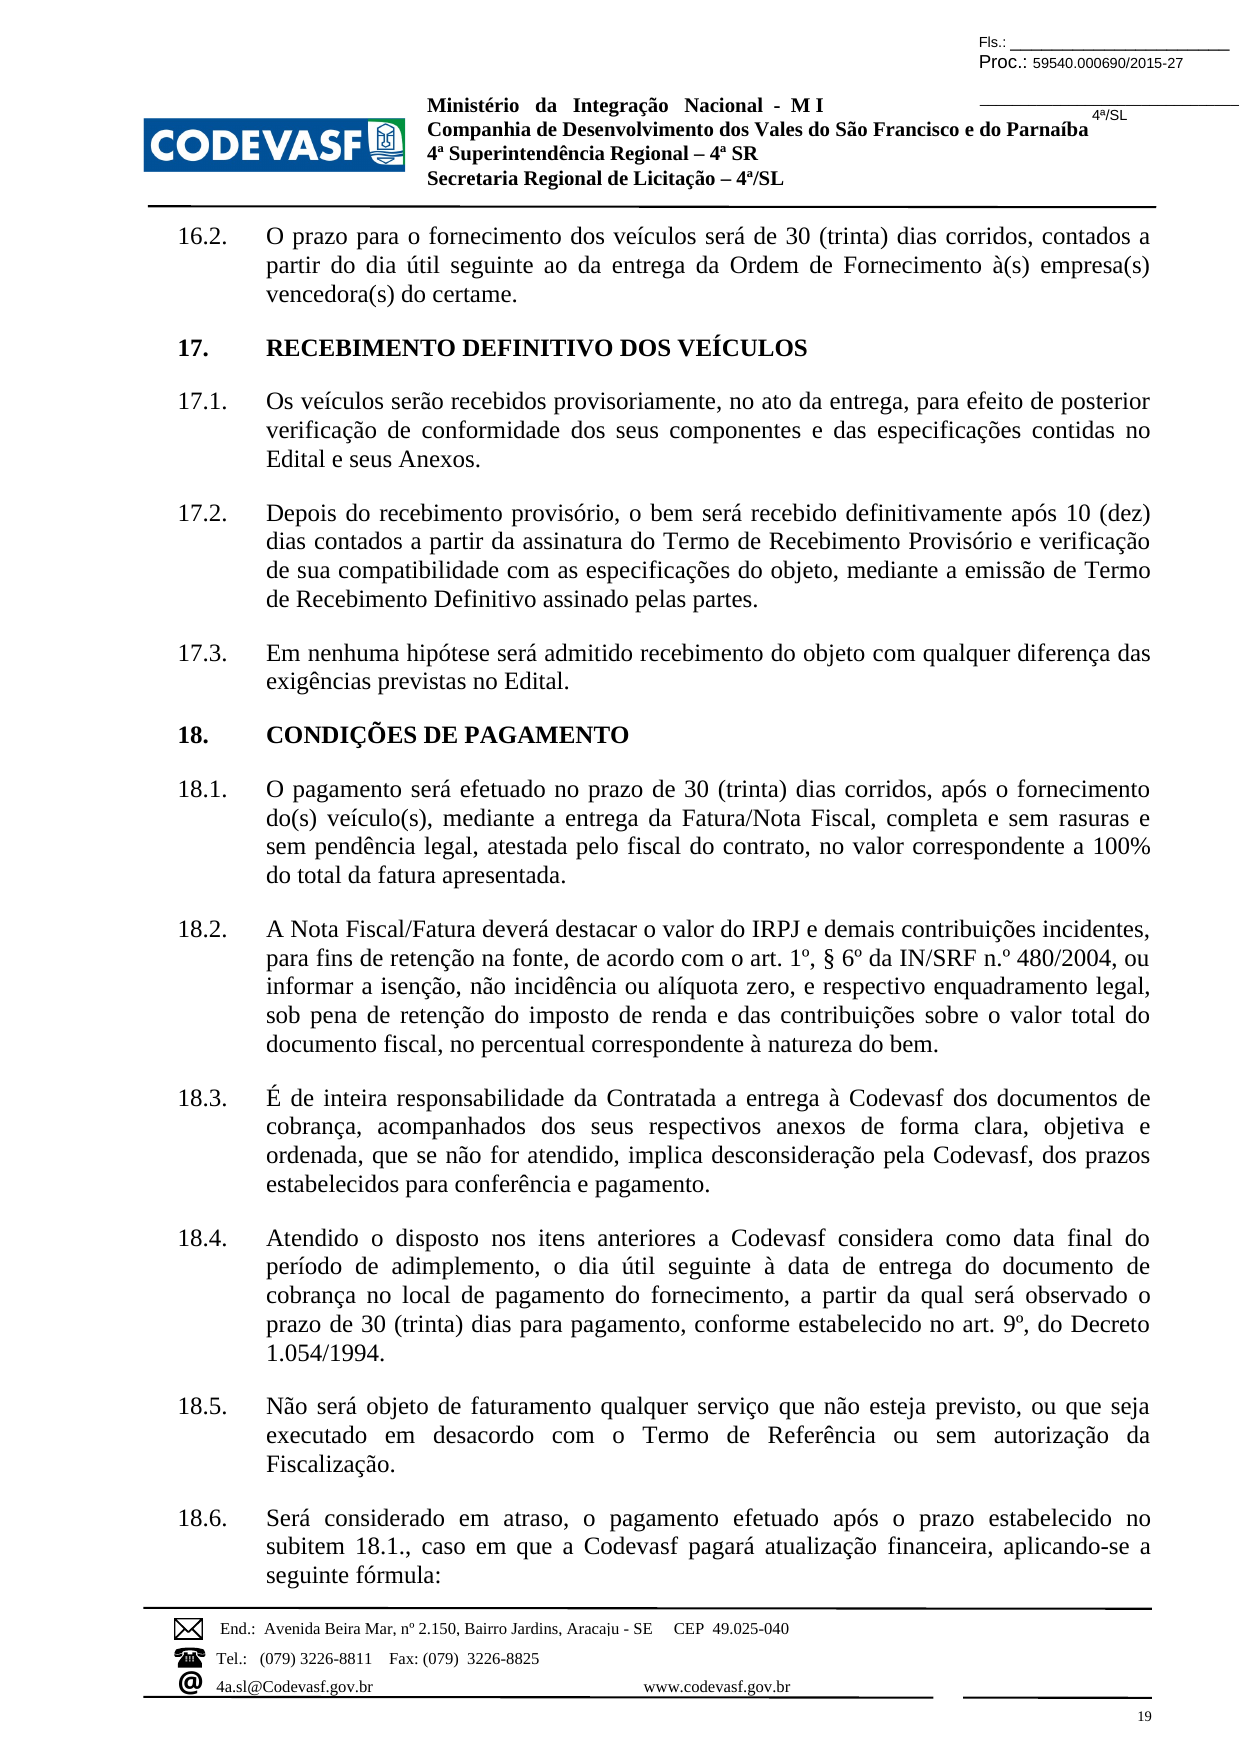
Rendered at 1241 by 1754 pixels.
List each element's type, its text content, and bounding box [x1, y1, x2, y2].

text 17.3. Em nenhuma hipótese será admitido recebimento do objeto com qualquer diferença das exigências previstas no Edital. [177, 638, 1152, 695]
text 18.3. É de inteira responsabilidade da Contratada a entrega à Codevasf dos documentos de cobrança, acompanhados dos seus respectivos anexos de forma clara, objetiva e ordenada, que se não for atendido, implica desconsideração pela Codevasf, dos prazos estabelecidos para conferência e pagamento. [177, 1083, 1152, 1198]
text 17.1. Os veículos serão recebidos provisoriamente, no ato da entrega, para efeito de posterior verificação de conformidade dos seus componentes e das especificações contidas no Edital e seus Anexos. [177, 386, 1152, 473]
text 18.2. A Nota Fiscal/Fatura deverá destacar o valor do IRPJ e demais contribuições incidentes, para fins de retenção na fonte, de acordo com o art. 1º, § 6º da IN/SRF n.º 480/2004, ou informar a isenção, não incidência ou alíquota zero, e respectivo enquadramento legal, sob pena de retenção do imposto de renda e das contribuições sobre o valor total do documento fiscal, no percentual correspondente à natureza do bem. [177, 914, 1152, 1058]
text 18.1. O pagamento será efetuado no prazo de 30 (trinta) dias corridos, após o fornecimento do(s) veículo(s), mediante a entrega da Fatura/Nota Fiscal, completa e sem rasuras e sem pendência legal, atestada pelo fiscal do contrato, no valor correspondente a 100% do total da fatura apresentada. [177, 774, 1152, 889]
text 18. CONDIÇÕES DE PAGAMENTO [177, 720, 1152, 749]
text 16.2. O prazo para o fornecimento dos veículos será de 30 (trinta) dias corridos, contados a partir do dia útil seguinte ao da entrega da Ordem de Fornecimento à(s) empresa(s) vencedora(s) do certame. [177, 221, 1152, 308]
text 17. RECEBIMENTO DEFINITIVO DOS VEÍCULOS [177, 333, 1152, 361]
text 17.2. Depois do recebimento provisório, o bem será recebido definitivamente após 10 (dez) dias contados a partir da assinatura do Termo de Recebimento Provisório e verificação de sua compatibilidade com as especificações do objeto, mediante a emissão de Termo de Recebimento Definitivo assinado pelas partes. [177, 498, 1152, 613]
text 18.6. Será considerado em atraso, o pagamento efetuado após o prazo estabelecido no subitem 18.1., caso em que a Codevasf pagará atualização financeira, aplicando-se a seguinte fórmula: [177, 1503, 1152, 1589]
picture [143, 118, 406, 172]
text 18.4. Atendido o disposto nos itens anteriores a Codevasf considera como data final do período de adimplemento, o dia útil seguinte à data de entrega do documento de cobrança no local de pagamento do fornecimento, a partir da qual será observado o prazo de 30 (trinta) dias para pagamento, conforme estabelecido no art. 9º, do Decreto 1.054/1994. [177, 1223, 1152, 1366]
text 18.5. Não será objeto de faturamento qualquer serviço que não esteja previsto, ou que seja executado em desacordo com o Termo de Referência ou sem autorização da Fiscalização. [177, 1391, 1152, 1478]
